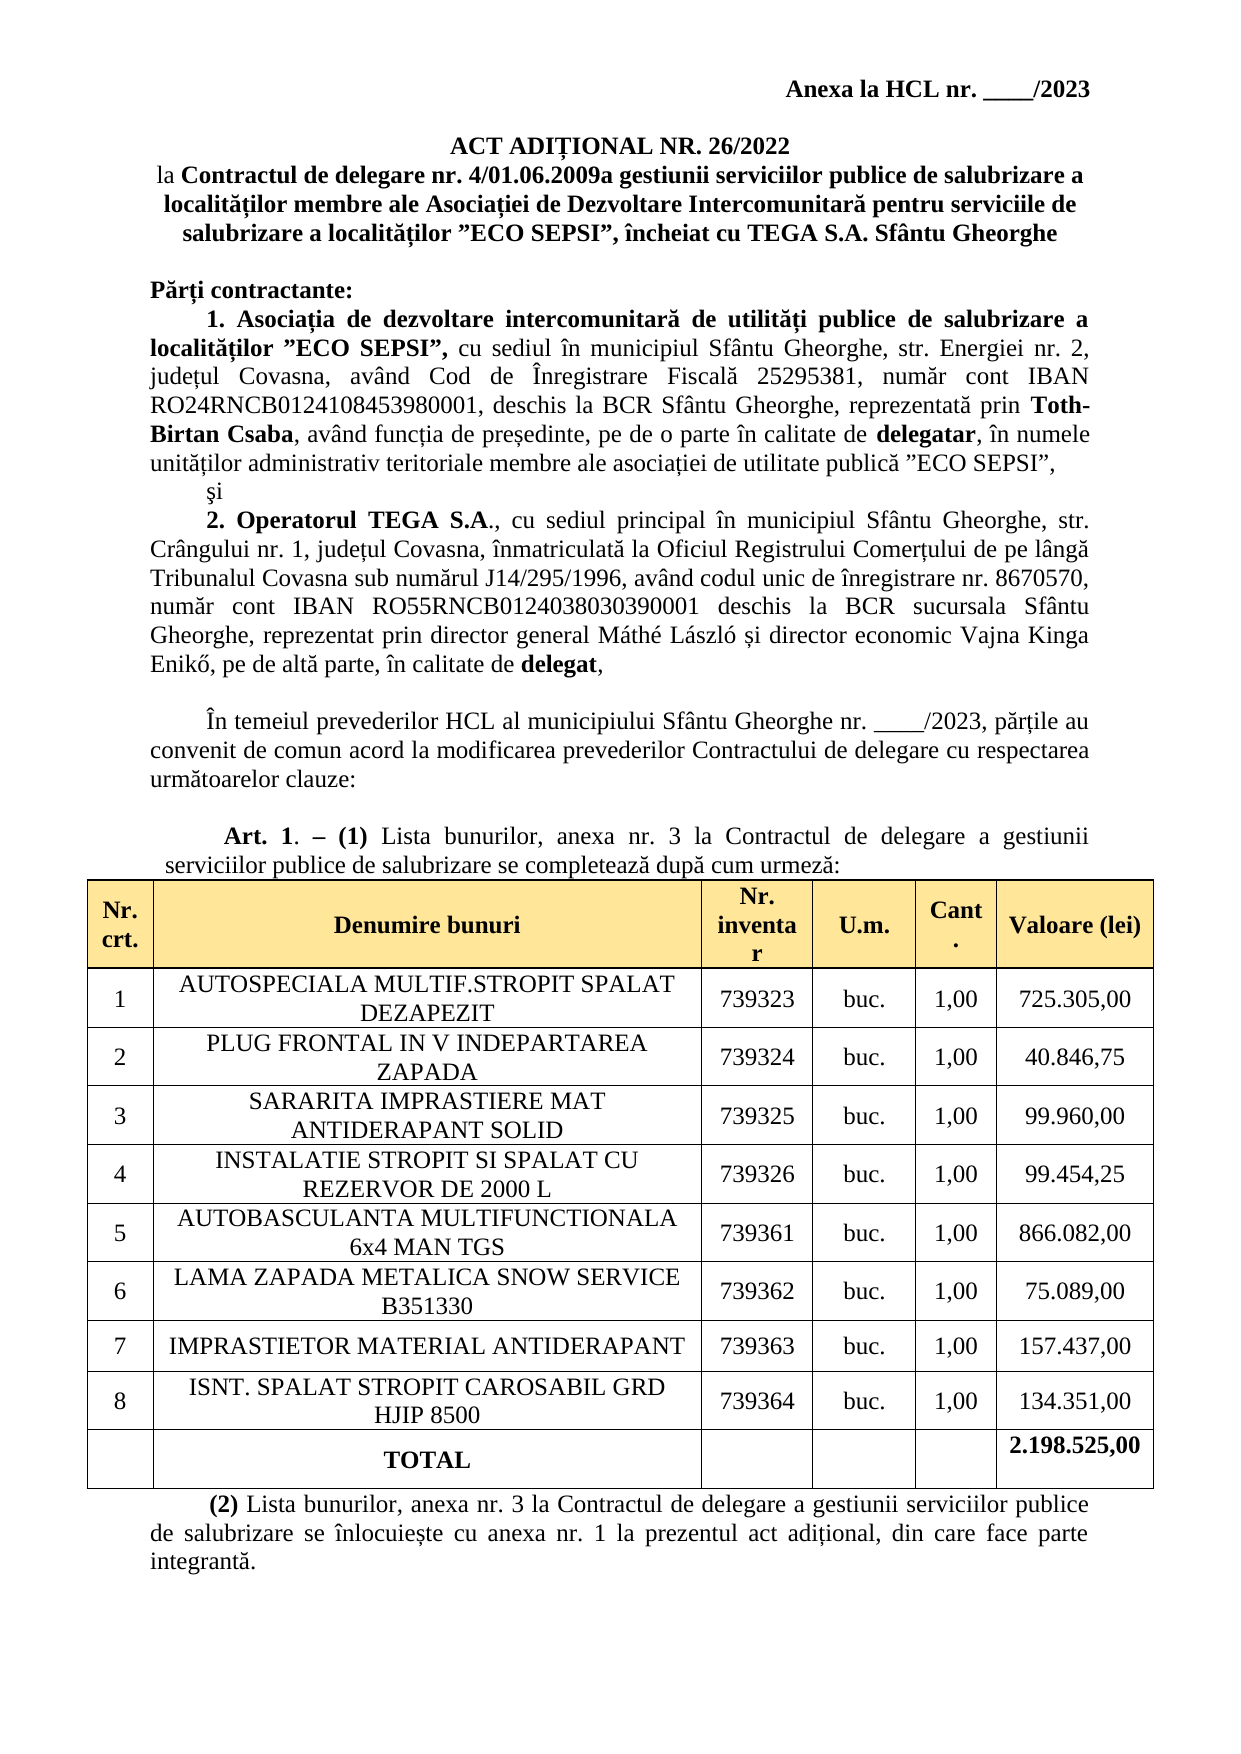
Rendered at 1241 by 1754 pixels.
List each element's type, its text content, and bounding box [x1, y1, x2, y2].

table_cell 3 [88, 1086, 153, 1144]
table_header Denumire bunuri [154, 881, 701, 967]
text În temeiul prevederilor HCL al municipiului Sfântu Gheorghe nr. ____/2023, părțile au convenit de comun acord la modificarea prevederilor Contractului de delegare cu respectarea următoarelor clauze: [150, 706, 1090, 793]
text (2) Lista bunurilor, anexa nr. 3 la Contractul de delegare a gestiunii serviciilor publice de salubrizare se înlocuiește cu anexa nr. 1 la prezentul act adițional, din care face parte integrantă. [150, 1489, 1090, 1575]
table_cell TOTAL [154, 1430, 701, 1488]
table_cell 1,00 [916, 1145, 996, 1202]
table_cell INSTALATIE STROPIT SI SPALAT CU REZERVOR DE 2000 L [154, 1145, 701, 1202]
table_cell 1,00 [916, 969, 996, 1027]
text Anexa la HCL nr. ____/2023 [150, 74, 1090, 103]
table_cell 1,00 [916, 1028, 996, 1085]
table_cell 725.305,00 [997, 969, 1153, 1027]
table_cell AUTOBASCULANTA MULTIFUNCTIONALA 6x4 MAN TGS [154, 1204, 701, 1261]
text Părți contractante: [150, 275, 1090, 304]
text ACT ADIȚIONAL NR. 26/2022 [150, 131, 1090, 160]
table_cell 1,00 [916, 1372, 996, 1429]
table_cell 1,00 [916, 1086, 996, 1144]
table_cell [88, 1430, 153, 1488]
table_header Valoare (lei) [997, 881, 1153, 967]
table_cell 40.846,75 [997, 1028, 1153, 1085]
table_cell 134.351,00 [997, 1372, 1153, 1429]
table_cell 8 [88, 1372, 153, 1429]
table_cell 739326 [702, 1145, 812, 1202]
table_cell 99.960,00 [997, 1086, 1153, 1144]
table_cell 739361 [702, 1204, 812, 1261]
table_cell 739362 [702, 1262, 812, 1319]
text 2. Operatorul TEGA S.A., cu sediul principal în municipiul Sfântu Gheorghe, str. Crângului nr. 1, județul Covasna, înmatriculată la Oficiul Registrului Comerțului de pe lângă Tribunalul Covasna sub numărul J14/295/1996, având codul unic de înregistrare nr. 8670570, număr cont IBAN RO55RNCB0124038030390001 deschis la BCR sucursala Sfântu Gheorghe, reprezentat prin director general Máthé László și director economic Vajna Kinga Enikő, pe de altă parte, în calitate de delegat, [150, 505, 1090, 678]
table_cell IMPRASTIETOR MATERIAL ANTIDERAPANT [154, 1321, 701, 1371]
table_cell buc. [813, 1145, 915, 1202]
table_cell buc. [813, 1204, 915, 1261]
table_cell [813, 1430, 915, 1488]
text Art. 1. – (1) Lista bunurilor, anexa nr. 3 la Contractul de delegare a gestiunii serviciilor publice de salubrizare se completează după cum urmeză: [165, 821, 1090, 879]
table_cell 739324 [702, 1028, 812, 1085]
text 1. Asociația de dezvoltare intercomunitară de utilități publice de salubrizare a localităților ”ECO SEPSI”, cu sediul în municipiul Sfântu Gheorghe, str. Energiei nr. 2, județul Covasna, având Cod de Înregistrare Fiscală 25295381, număr cont IBAN RO24RNCB0124108453980001, deschis la BCR Sfântu Gheorghe, reprezentată prin Toth-Birtan Csaba, având funcția de președinte, pe de o parte în calitate de delegatar, în numele unităților administrativ teritoriale membre ale asociației de utilitate publică ”ECO SEPSI”, [150, 304, 1090, 476]
table_cell 1,00 [916, 1204, 996, 1261]
table_cell 1 [88, 969, 153, 1027]
table_cell buc. [813, 1321, 915, 1371]
table_cell 5 [88, 1204, 153, 1261]
table_cell buc. [813, 1262, 915, 1319]
table_cell buc. [813, 969, 915, 1027]
table_cell buc. [813, 1372, 915, 1429]
table_cell AUTOSPECIALA MULTIF.STROPIT SPALAT DEZAPEZIT [154, 969, 701, 1027]
table_cell [916, 1430, 996, 1488]
table_cell 75.089,00 [997, 1262, 1153, 1319]
table_cell 2.198.525,00 [997, 1430, 1153, 1488]
table_header U.m. [813, 881, 915, 967]
table_cell 1,00 [916, 1262, 996, 1319]
table_cell buc. [813, 1086, 915, 1144]
table_cell 1,00 [916, 1321, 996, 1371]
table_cell 739323 [702, 969, 812, 1027]
table_cell ISNT. SPALAT STROPIT CAROSABIL GRD HJIP 8500 [154, 1372, 701, 1429]
table_cell 4 [88, 1145, 153, 1202]
table_header Nr. crt. [88, 881, 153, 967]
table_cell 866.082,00 [997, 1204, 1153, 1261]
table_cell PLUG FRONTAL IN V INDEPARTAREA ZAPADA [154, 1028, 701, 1085]
table_cell 157.437,00 [997, 1321, 1153, 1371]
table_header Nr. inventar [702, 881, 812, 967]
table_cell 2 [88, 1028, 153, 1085]
table_cell 739325 [702, 1086, 812, 1144]
table_cell [702, 1430, 812, 1488]
text şi [150, 476, 1090, 505]
table_cell 7 [88, 1321, 153, 1371]
text la Contractul de delegare nr. 4/01.06.2009a gestiunii serviciilor publice de salubrizare a localităților membre ale Asociației de Dezvoltare Intercomunitară pentru serviciile de salubrizare a localităților ”ECO SEPSI”, încheiat cu TEGA S.A. Sfântu Gheorghe [150, 160, 1090, 246]
table_cell 739364 [702, 1372, 812, 1429]
table_cell buc. [813, 1028, 915, 1085]
table_header Cant. [916, 881, 996, 967]
table_cell 99.454,25 [997, 1145, 1153, 1202]
table_cell LAMA ZAPADA METALICA SNOW SERVICE B351330 [154, 1262, 701, 1319]
table_cell 739363 [702, 1321, 812, 1371]
table_cell SARARITA IMPRASTIERE MAT ANTIDERAPANT SOLID [154, 1086, 701, 1144]
table_cell 6 [88, 1262, 153, 1319]
